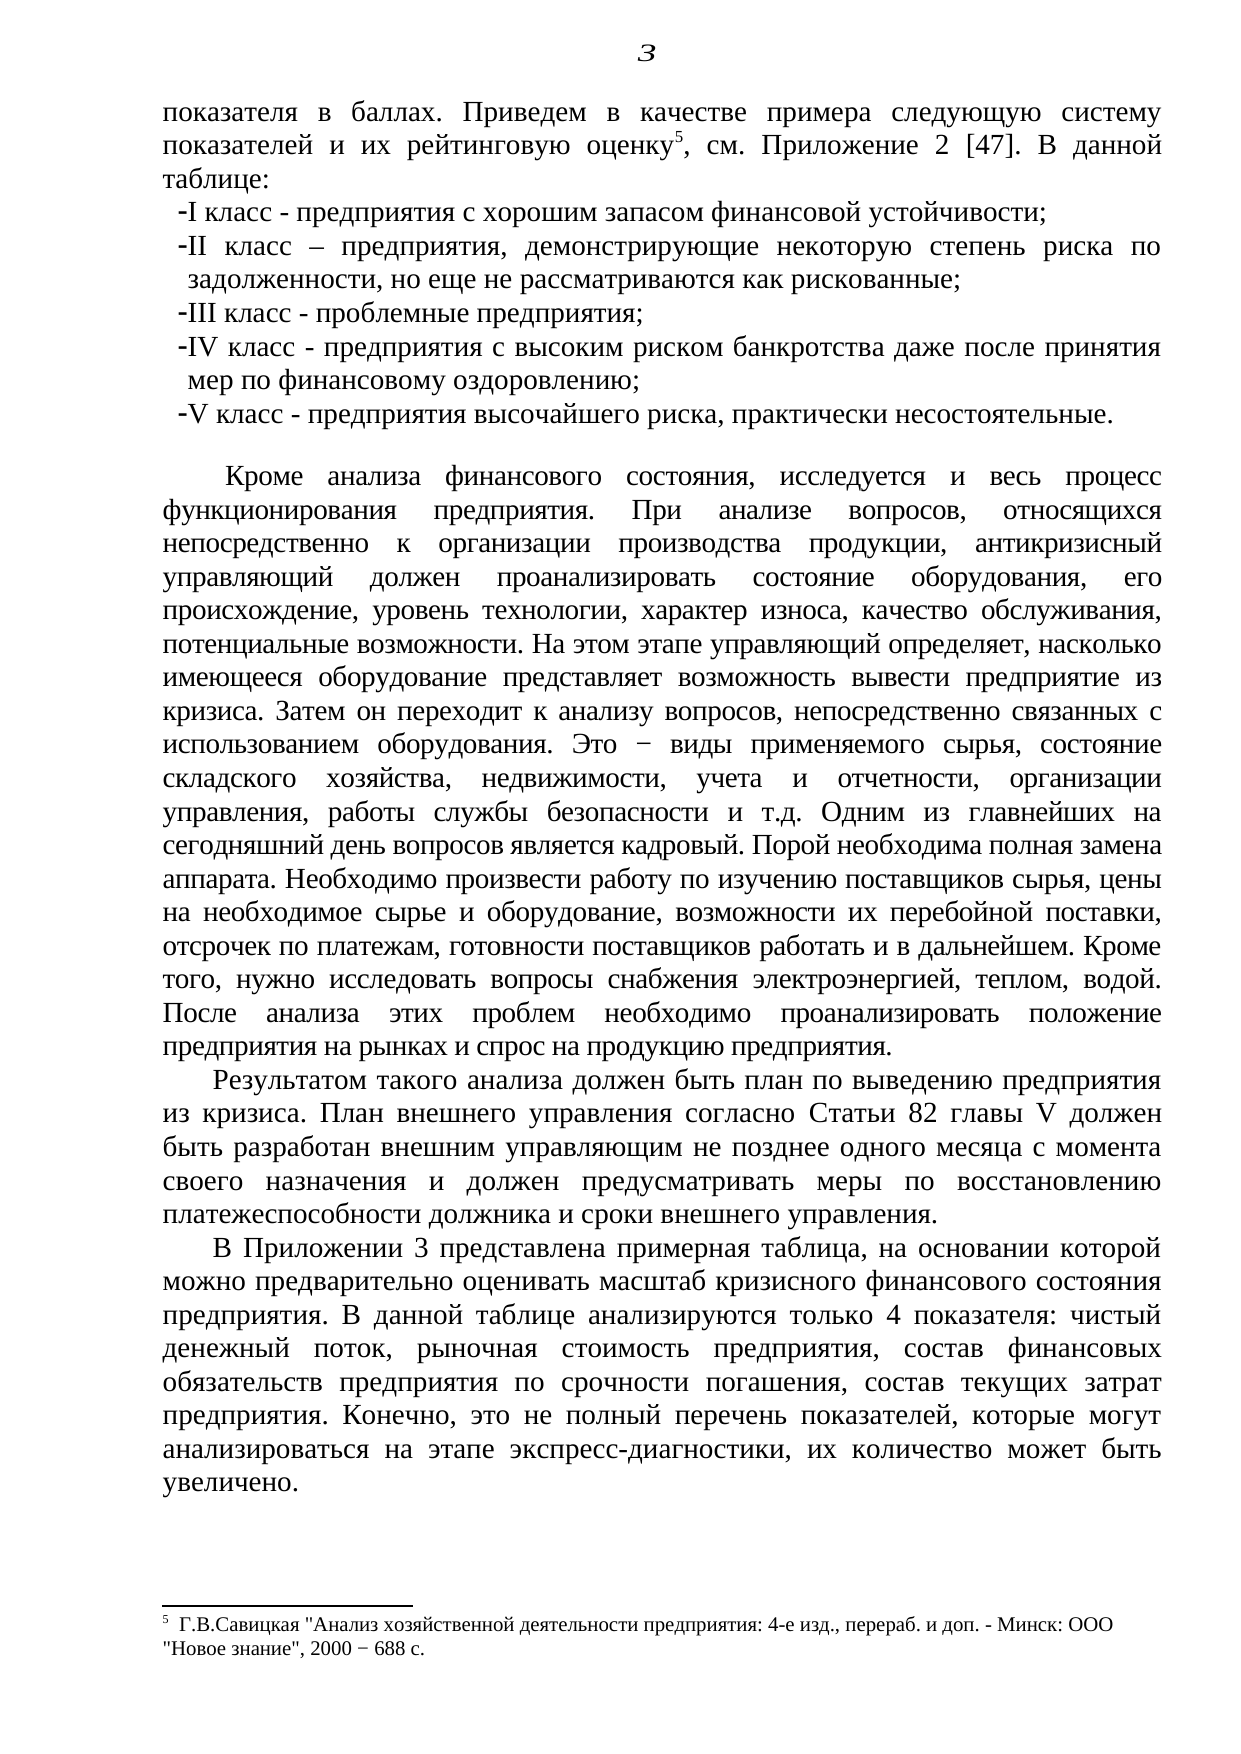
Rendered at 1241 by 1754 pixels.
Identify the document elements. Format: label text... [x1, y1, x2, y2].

text В Приложении 3 представлена примерная таблица, на основании которой можно предварительно оценивать масштаб кризисного финансового состояния предприятия. В данной таблице анализируются только 4 показателя: чистый денежный поток, рыночная стоимость предприятия, состав финансовых обязательств предприятия по срочности погашения, состав текущих затрат предприятия. Конечно, это не полный перечень показателей, которые могут анализироваться на этапе экспресс-диагностики, их количество может быть увеличено. [162, 1230, 1162, 1498]
list II класс – предприятия, демонстрирующие некоторую степень риска по задолженности, но еще не рассматриваются как рискованные; [178, 228, 1162, 295]
list III класс - проблемные предприятия; [178, 295, 1162, 329]
list V класс - предприятия высочайшего риска, практически несостоятельные. [178, 396, 1162, 429]
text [162, 94, 1162, 194]
text Кроме анализа финансового состояния, исследуется и весь процесс функционирования предприятия. При анализе вопросов, относящихся непосредственно к организации производства продукции, антикризисный управляющий должен проанализировать состояние оборудования, его происхождение, уровень технологии, характер износа, качество обслуживания, потенциальные возможности. На этом этапе управляющий определяет, насколько имеющееся оборудование представляет возможность вывести предприятие из кризиса. Затем он переходит к анализу вопросов, непосредственно связанных с использованием оборудования. Это − виды применяемого сырья, состояние складского хозяйства, недвижимости, учета и отчетности, организации управления, работы службы безопасности и т.д. Одним из главнейших на сегодняшний день вопросов является кадровый. Порой необходима полная замена аппарата. Необходимо произвести работу по изучению поставщиков сырья, цены на необходимое сырье и оборудование, возможности их перебойной поставки, отсрочек по платежам, готовности поставщиков работать и в дальнейшем. Кроме того, нужно исследовать вопросы снабжения электроэнергией, теплом, водой. После анализа этих проблем необходимо проанализировать положение предприятия на рынках и спрос на продукцию предприятия. [162, 458, 1162, 1062]
text Результатом такого анализа должен быть план по выведению предприятия из кризиса. План внешнего управления согласно статьи 82 главы V должен быть разработан внешним управляющим не позднее одного месяца с момента своего назначения и должен предусматривать меры по восстановлению платежеспособности должника и сроки внешнего управления. [162, 1062, 1162, 1230]
list I класс - предприятия с хорошим запасом финансовой устойчивости; [178, 194, 1162, 228]
list IV класс - предприятия с высоким риском банкротства даже после принятия мер по финансовому оздоровлению; [178, 329, 1162, 396]
